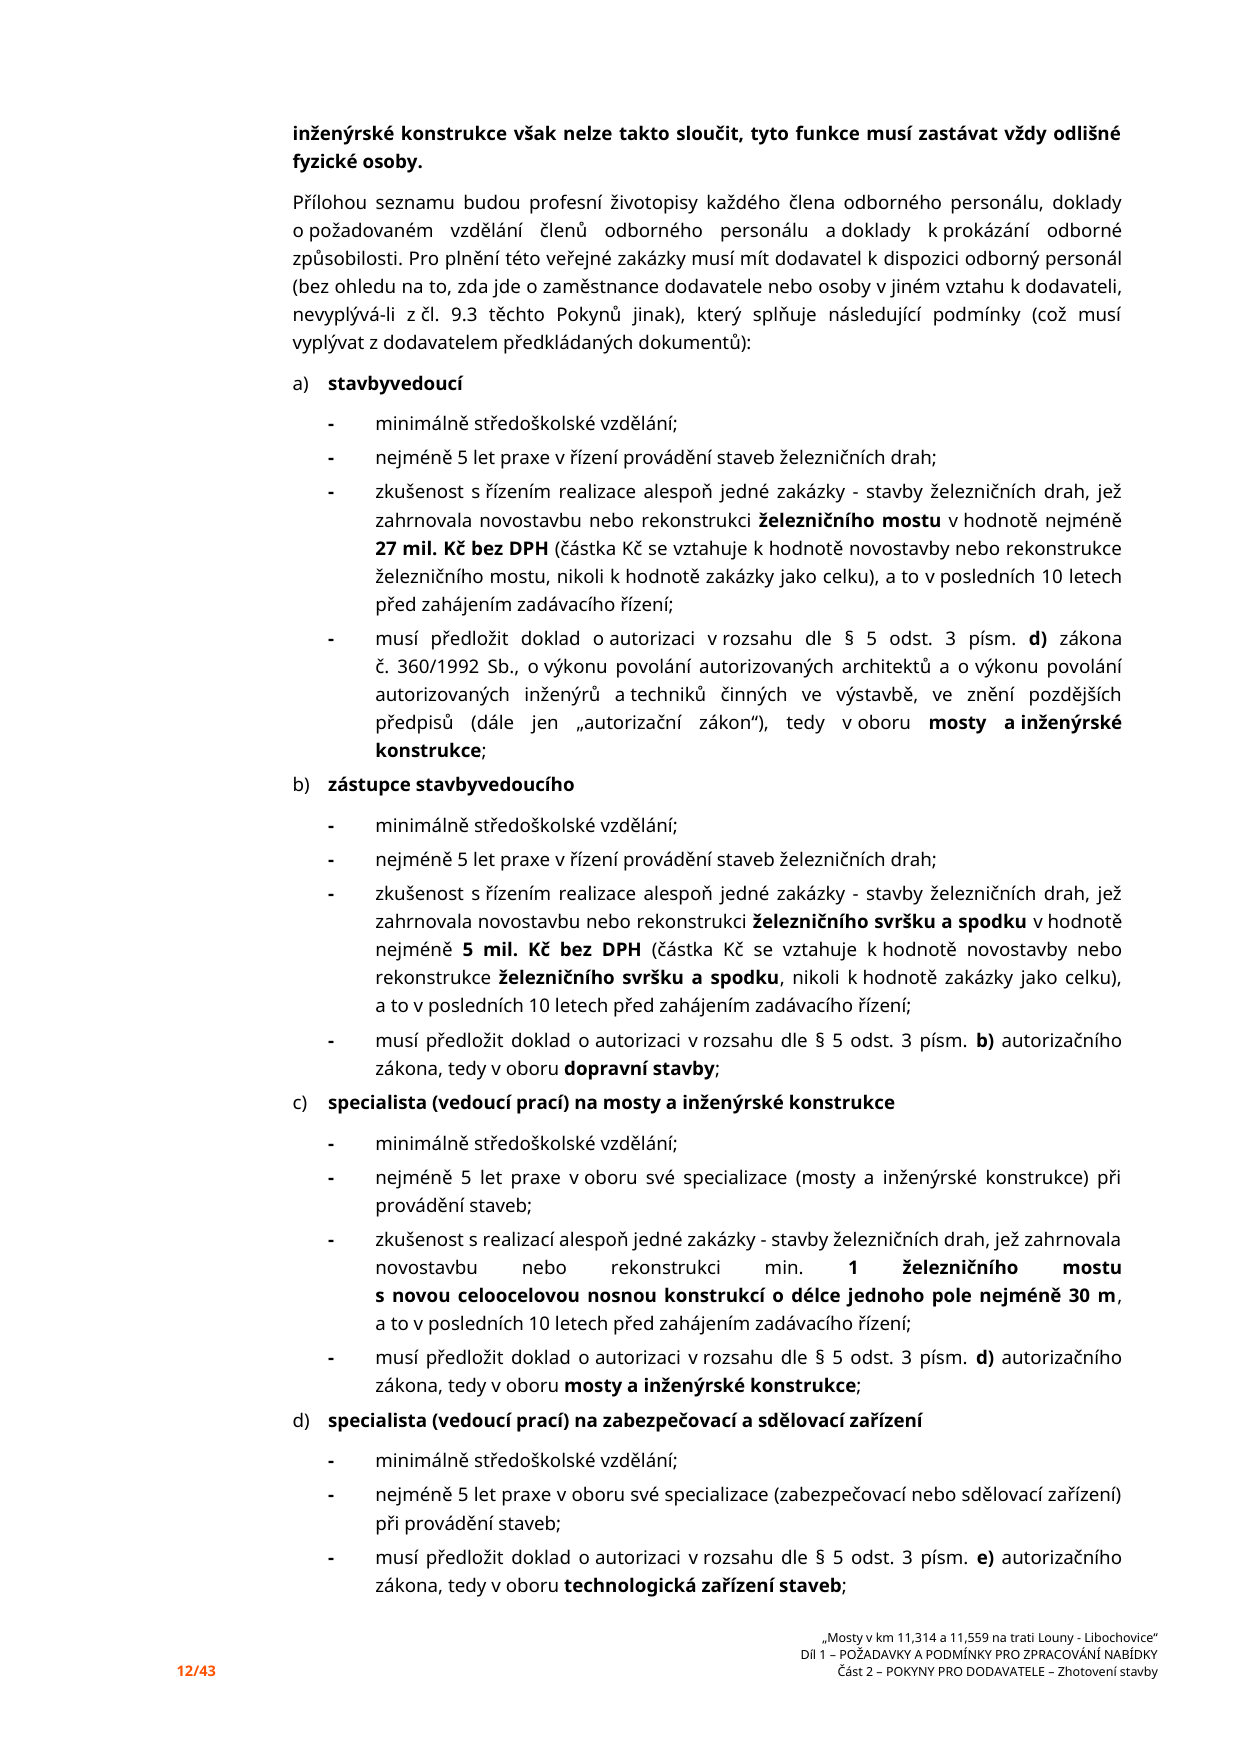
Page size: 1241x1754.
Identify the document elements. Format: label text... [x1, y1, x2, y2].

text zástupce stavbyvedoucího [292, 772, 1122, 797]
text musí předložit doklad o autorizaci v rozsahu dle § 5 odst. 3 písm. d) autorizačního zákona, tedy v oboru mosty a inženýrské konstrukce; [328, 1345, 1122, 1398]
text minimálně středoškolské vzdělání; [328, 1130, 1122, 1155]
text nejméně 5 let praxe v oboru své specializace (zabezpečovací nebo sdělovací zařízení) při provádění staveb; [328, 1482, 1122, 1535]
text musí předložit doklad o autorizaci v rozsahu dle § 5 odst. 3 písm. e) autorizačního zákona, tedy v oboru technologická zařízení staveb; [328, 1544, 1122, 1598]
text Přílohou seznamu budou profesní životopisy každého člena odborného personálu, doklady o požadovaném vzdělání členů odborného personálu a doklady k prokázání odborné způsobilosti. Pro plnění této veřejné zakázky musí mít dodavatel k dispozici odborný personál (bez ohledu na to, zda jde o zaměstnance dodavatele nebo osoby v jiném vztahu k dodavateli, nevyplývá-li z čl. 9.3 těchto Pokynů jinak), který splňuje následující podmínky (což musí vyplývat z dodavatelem předkládaných dokumentů): [292, 189, 1122, 355]
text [292, 121, 1122, 174]
text nejméně 5 let praxe v řízení provádění staveb železničních drah; [328, 444, 1122, 470]
text specialista (vedoucí prací) na zabezpečovací a sdělovací zařízení [292, 1407, 1122, 1432]
text minimálně středoškolské vzdělání; [328, 1447, 1122, 1473]
list stavbyvedoucí [292, 370, 1122, 395]
text musí předložit doklad o autorizaci v rozsahu dle § 5 odst. 3 písm. b) autorizačního zákona, tedy v oboru dopravní stavby; [328, 1027, 1122, 1081]
text zkušenost s řízením realizace alespoň jedné zakázky - stavby železničních drah, jež zahrnovala novostavbu nebo rekonstrukci železničního svršku a spodku v hodnotě nejméně 5 mil. Kč bez DPH (částka Kč se vztahuje k hodnotě novostavby nebo rekonstrukce železničního svršku a spodku, nikoli k hodnotě zakázky jako celku), a to v posledních 10 letech před zahájením zadávacího řízení; [328, 881, 1122, 1018]
text zkušenost s řízením realizace alespoň jedné zakázky - stavby železničních drah, jež zahrnovala novostavbu nebo rekonstrukci železničního mostu v hodnotě nejméně 27 mil. Kč bez DPH (částka Kč se vztahuje k hodnotě novostavby nebo rekonstrukce železničního mostu, nikoli k hodnotě zakázky jako celku), a to v posledních 10 letech před zahájením zadávacího řízení; [328, 479, 1122, 616]
text musí předložit doklad o autorizaci v rozsahu dle § 5 odst. 3 písm. d) zákona č. 360/1992 Sb., o výkonu povolání autorizovaných architektů a o výkonu povolání autorizovaných inženýrů a techniků činných ve výstavbě, ve znění pozdějších předpisů (dále jen „autorizační zákon“), tedy v oboru mosty a inženýrské konstrukce; [328, 625, 1122, 763]
text nejméně 5 let praxe v řízení provádění staveb železničních drah; [328, 846, 1122, 872]
text specialista (vedoucí prací) na mosty a inženýrské konstrukce [292, 1089, 1122, 1115]
text nejméně 5 let praxe v oboru své specializace (mosty a inženýrské konstrukce) při provádění staveb; [328, 1164, 1122, 1218]
text zkušenost s realizací alespoň jedné zakázky - stavby železničních drah, jež zahrnovala novostavbu nebo rekonstrukci min. 1 železničního mostu s novou celoocelovou nosnou konstrukcí o délce jednoho pole nejméně 30 m, a to v posledních 10 letech před zahájením zadávacího řízení; [328, 1226, 1122, 1336]
text minimálně středoškolské vzdělání; [328, 410, 1122, 436]
text minimálně středoškolské vzdělání; [328, 812, 1122, 838]
